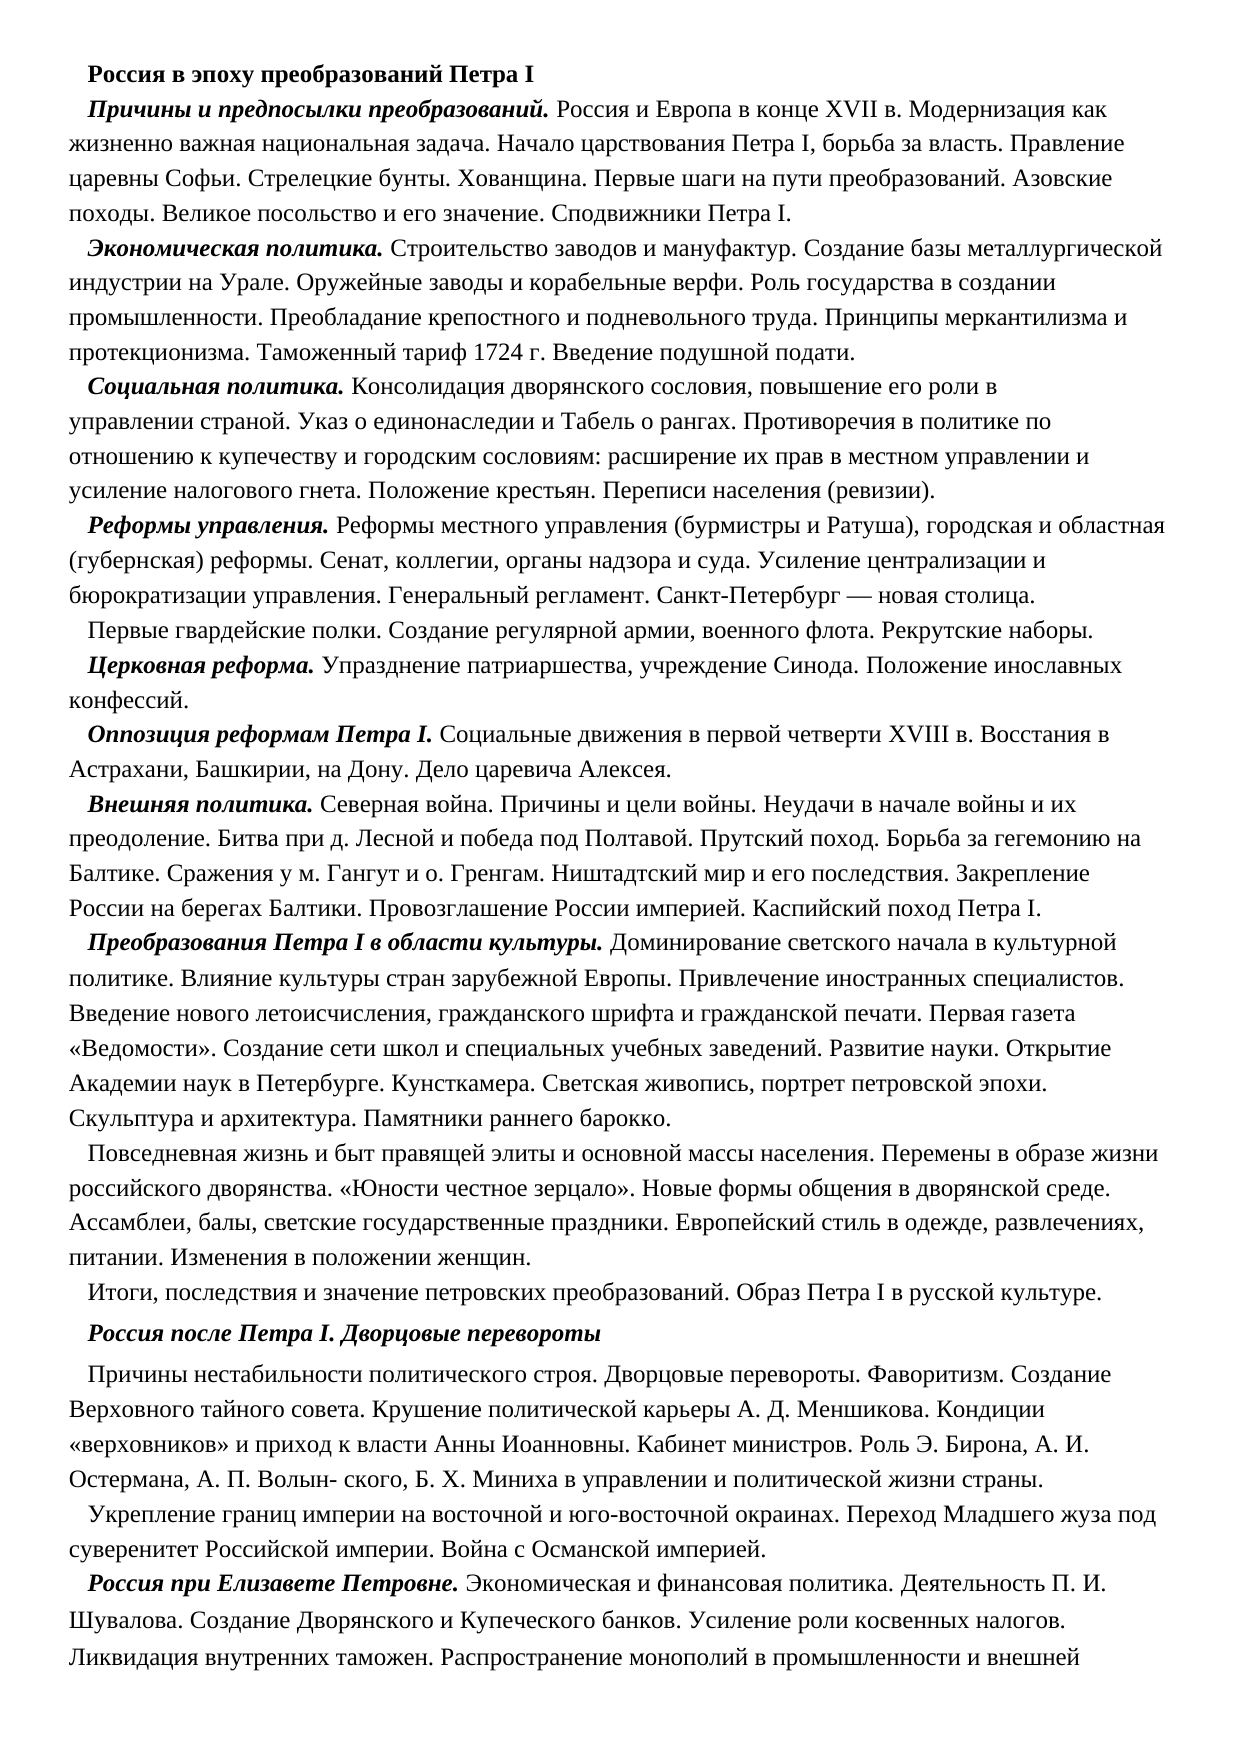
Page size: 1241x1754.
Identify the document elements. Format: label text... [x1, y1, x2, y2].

text Россия при Елизавете Петровне. Экономическая и финансовая политика. Деятельность П. И. Шувалова. Создание Дворянского и Купеческого банков. Усиление роли косвенных налогов. Ликвидация внутренних таможен. Распространение монополий в промышленности и внешней [69, 1568, 1107, 1671]
text Россия в эпоху преобразований Петра I [87, 59, 1167, 87]
text Оппозиция реформам Петра I. Социальные движения в первой четверти XVIII в. Восстания в Астрахани, Башкирии, на Дону. Дело царевича Алексея. [69, 719, 1111, 783]
text Преобразования Петра I в области культуры. Доминирование светского начала в культурной [87, 927, 1167, 956]
text Первые гвардейские полки. Создание регулярной армии, военного флота. Рекрутские наборы. Церковная реформа. Упразднение патриаршества, учреждение Синода. Положение инославных [87, 615, 1123, 679]
text Причины нестабильности политического строя. Дворцовые перевороты. Фаворитизм. Создание [87, 1359, 1167, 1388]
text Остермана, А. П. Волын- ского, Б. Х. Миниха в управлении и политической жизни страны. [69, 1464, 1167, 1493]
text Введение нового летоисчисления, гражданского шрифта и гражданской печати. Первая газета [69, 998, 1167, 1027]
text Повседневная жизнь и быт правящей элиты и основной массы населения. Перемены в образе жизни российского дворянства. «Юности честное зерцало». Новые формы общения в дворянской среде. Ассамблеи, балы, светские государственные праздники. Европейский стиль в одежде, развлечениях, питании. Изменения в положении женщин. [69, 1138, 1161, 1271]
text Экономическая политика. Строительство заводов и мануфактур. Создание базы металлургической индустрии на Урале. Оружейные заводы и корабельные верфи. Роль государства в создании промышленности. Преобладание крепостного и подневольного труда. Принципы меркантилизма и протекционизма. Таможенный тариф 1724 г. Введение подушной подати. [69, 233, 1163, 365]
text Укрепление границ империи на восточной и юго-восточной окраинах. Переход Младшего жуза под суверенитет Российской империи. Война с Османской империей. [69, 1499, 1157, 1562]
text политике. Влияние культуры стран зарубежной Европы. Привлечение иностранных специалистов. [69, 963, 1167, 992]
text Социальная политика. Консолидация дворянского сословия, повышение его роли в управлении страной. Указ о единонаследии и Табель о рангах. Противоречия в политике по отношению к купечеству и городским сословиям: расширение их прав в местном управлении и усиление налогового гнета. Положение крестьян. Переписи населения (ревизии). [69, 371, 1128, 504]
text Академии наук в Петербурге. Кунсткамера. Светская живопись, портрет петровской эпохи. [69, 1068, 1167, 1097]
text «верховников» и приход к власти Анны Иоанновны. Кабинет министров. Роль Э. Бирона, А. И. [69, 1429, 1167, 1458]
text Внешняя политика. Северная война. Причины и цели войны. Неудачи в начале войны и их преодоление. Битва при д. Лесной и победа под Полтавой. Прутский поход. Борьба за гегемонию на Балтике. Сражения у м. Гангут и о. Гренгам. Ништадтский мир и его последствия. Закрепление России на берегах Балтики. Провозглашение России империей. Каспийский поход Петра I. [69, 789, 1142, 921]
text Итоги, последствия и значение петровских преобразований. Образ Петра I в русской культуре. Россия после Петра I. Дворцовые перевороты [87, 1277, 1105, 1347]
text Реформы управления. Реформы местного управления (бурмистры и Ратуша), городская и областная (губернская) реформы. Сенат, коллегии, органы надзора и суда. Усиление централизации и бюрократизации управления. Генеральный регламент. Санкт-Петербург — новая столица. [69, 510, 1167, 609]
text Верховного тайного совета. Крушение политической карьеры А. Д. Меншикова. Кондиции [69, 1394, 1167, 1423]
text Скульптура и архитектура. Памятники раннего барокко. [69, 1103, 1167, 1132]
text «Ведомости». Создание сети школ и специальных учебных заведений. Развитие науки. Открытие [69, 1033, 1167, 1062]
text Причины и предпосылки преобразований. Россия и Европа в конце XVII в. Модернизация как жизненно важная национальная задача. Начало царствования Петра I, борьба за власть. Правление царевны Софьи. Стрелецкие бунты. Хованщина. Первые шаги на пути преобразований. Азовские походы. Великое посольство и его значение. Сподвижники Петра I. [69, 94, 1126, 227]
text конфессий. [69, 685, 1167, 713]
